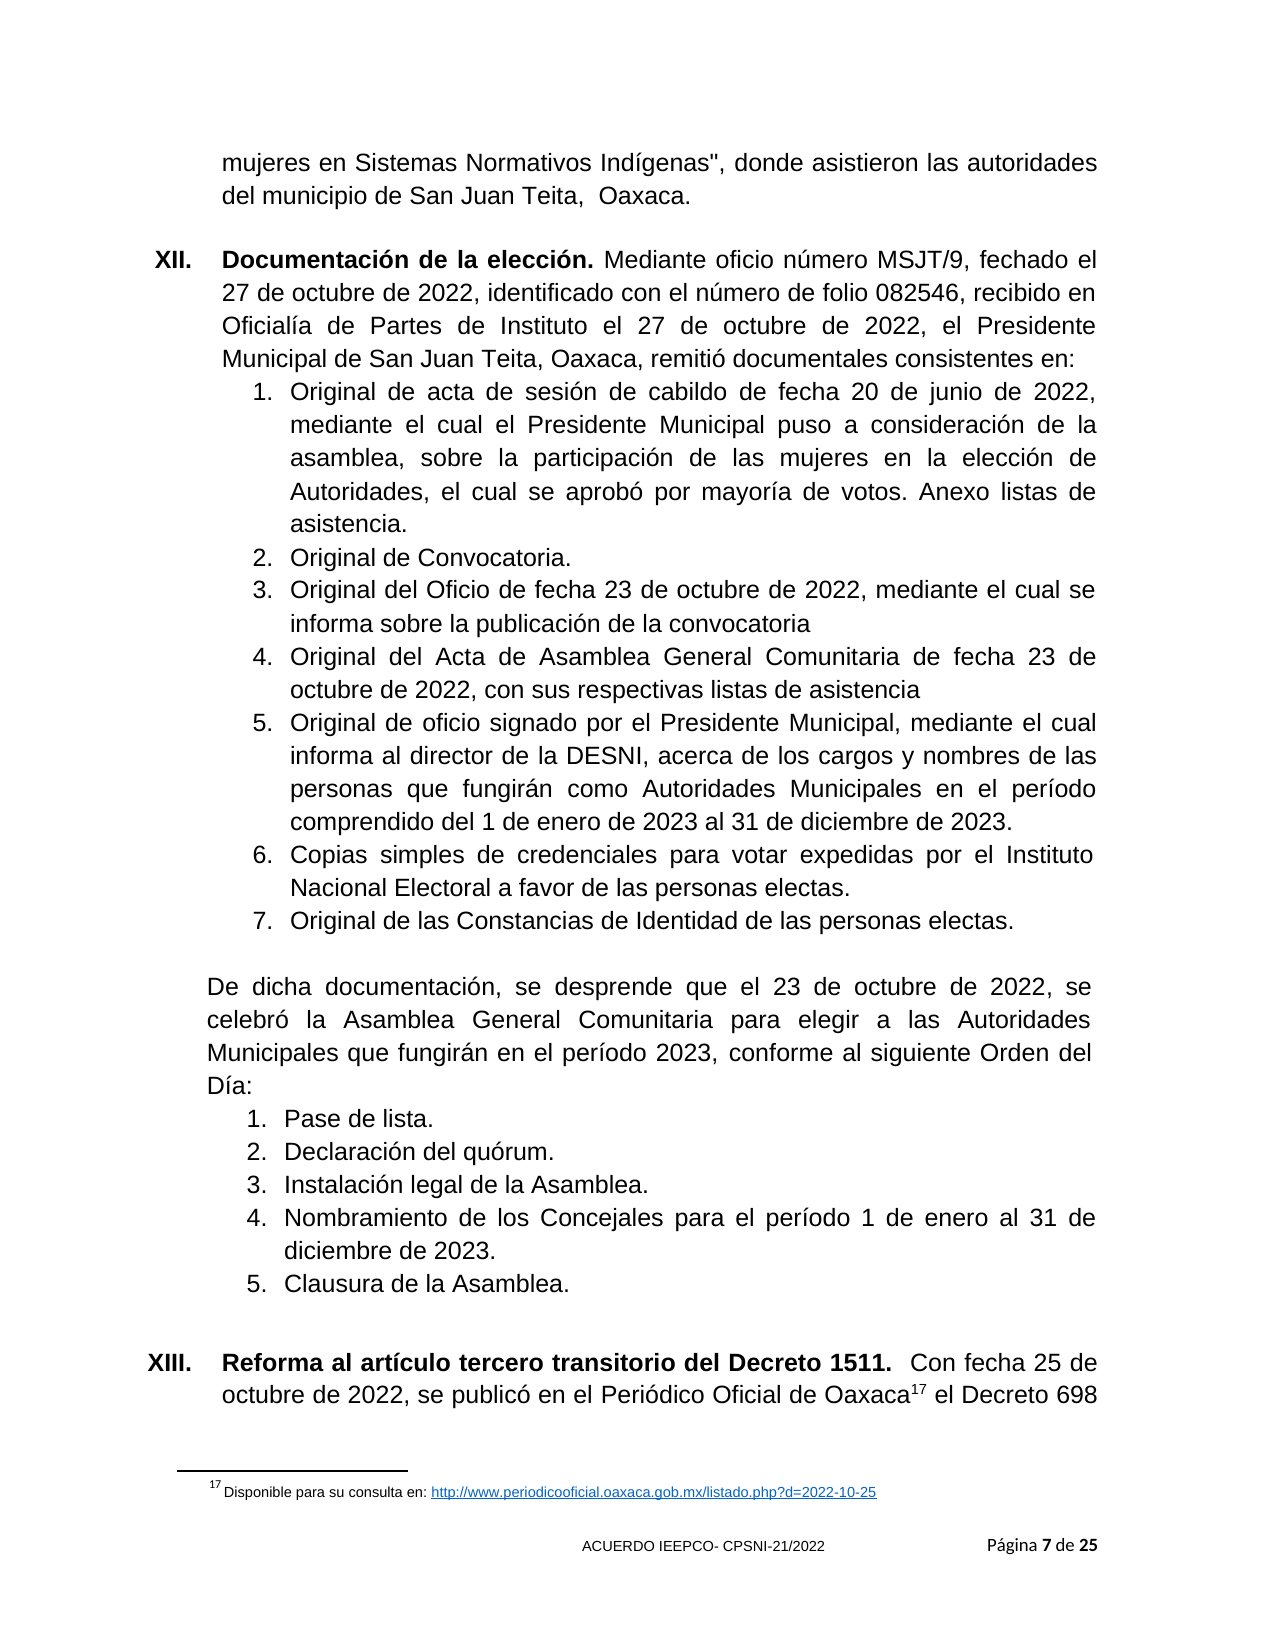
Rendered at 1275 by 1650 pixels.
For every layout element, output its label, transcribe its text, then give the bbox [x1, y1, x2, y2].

list Pase de lista. [246, 1104, 1098, 1133]
list Clausura de la Asamblea. [246, 1269, 1098, 1298]
list Original de acta de sesión de cabildo de fecha 20 de junio de 2022, mediante el cual el Presidente Municipal puso a consideración de la asamblea, sobre la participación de las mujeres en la elección de Autoridades, el cual se aprobó por mayoría de votos. Anexo listas de asistencia. [252, 377, 1098, 538]
list Declaración del quórum. [246, 1137, 1098, 1166]
list Original del Oficio de fecha 23 de octubre de 2022, mediante el cual se informa sobre la publicación de la convocatoria [252, 576, 1098, 637]
list Documentación de la elección. Mediante oficio número MSJT/9, fechado el 27 de octubre de 2022, identificado con el número de folio 082546, recibido en Oficialía de Partes de Instituto el 27 de octubre de 2022, el Presidente Municipal de San Juan Teita, Oaxaca, remitió documentales consistentes en: [192, 245, 1098, 373]
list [184, 148, 1098, 209]
text De dicha documentación, se desprende que el 23 de octubre de 2022, se celebró la Asamblea General Comunitaria para elegir a las Autoridades Municipales que fungirán en el período 2023, conforme al siguiente Orden del Día: [207, 972, 1092, 1099]
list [192, 1347, 1098, 1409]
list Original de oficio signado por el Presidente Municipal, mediante el cual informa al director de la DESNI, acerca de los cargos y nombres de las personas que fungirán como Autoridades Municipales en el período comprendido del 1 de enero de 2023 al 31 de diciembre de 2023. [252, 708, 1098, 835]
list Original de las Constancias de Identidad de las personas electas. [252, 906, 1095, 934]
list Nombramiento de los Concejales para el período 1 de enero al 31 de diciembre de 2023. [246, 1203, 1098, 1265]
list Copias simples de credenciales para votar expedidas por el Instituto Nacional Electoral a favor de las personas electas. [252, 840, 1095, 901]
list Instalación legal de la Asamblea. [246, 1170, 1098, 1199]
list Original de Convocatoria. [252, 542, 1098, 571]
list Original del Acta de Asamblea General Comunitaria de fecha 23 de octubre de 2022, con sus respectivas listas de asistencia [252, 642, 1098, 703]
